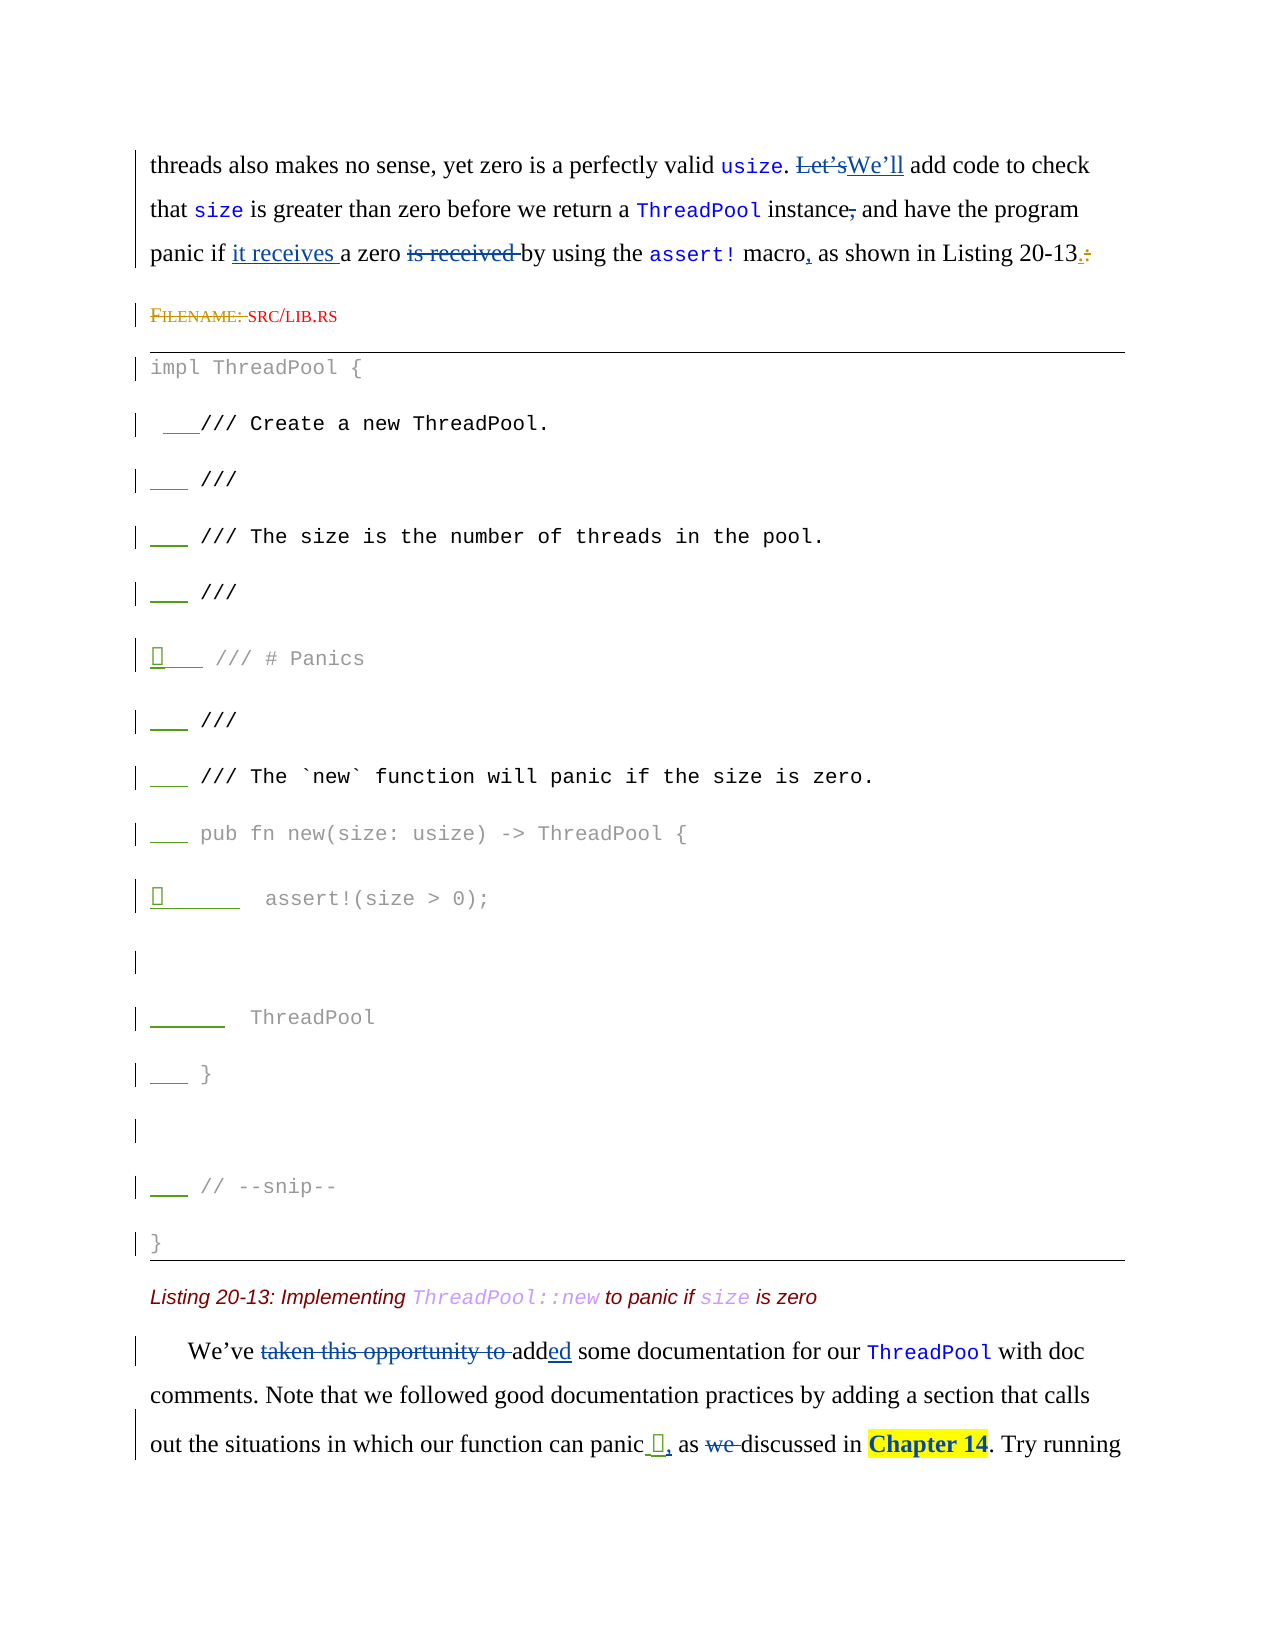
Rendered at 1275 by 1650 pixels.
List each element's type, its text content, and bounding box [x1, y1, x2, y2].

text /// [150, 582, 1125, 606]
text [150, 150, 1125, 267]
text /// The size is the number of threads in the pool. [150, 526, 1125, 549]
text } [150, 1232, 1125, 1260]
text /// [150, 469, 1125, 493]
text assert!(size > 0); [150, 879, 1125, 913]
text /// The `new` function will panic if the size is zero. [150, 766, 1125, 790]
list Listing 20-13: Implementing ThreadPool::new to panic if size is zero [150, 1285, 1125, 1311]
text /// # Panics [150, 638, 1125, 672]
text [150, 1336, 1125, 1460]
text /// Create a new ThreadPool. [150, 413, 1125, 437]
text src/lib.rs [150, 303, 1125, 327]
text // --snip-- [150, 1176, 1125, 1199]
text } [150, 1063, 1125, 1087]
text /// [150, 710, 1125, 734]
text ThreadPool [150, 1007, 1125, 1031]
text pub fn new(size: usize) -> ThreadPool { [150, 822, 1125, 846]
text impl ThreadPool { [150, 353, 1125, 381]
